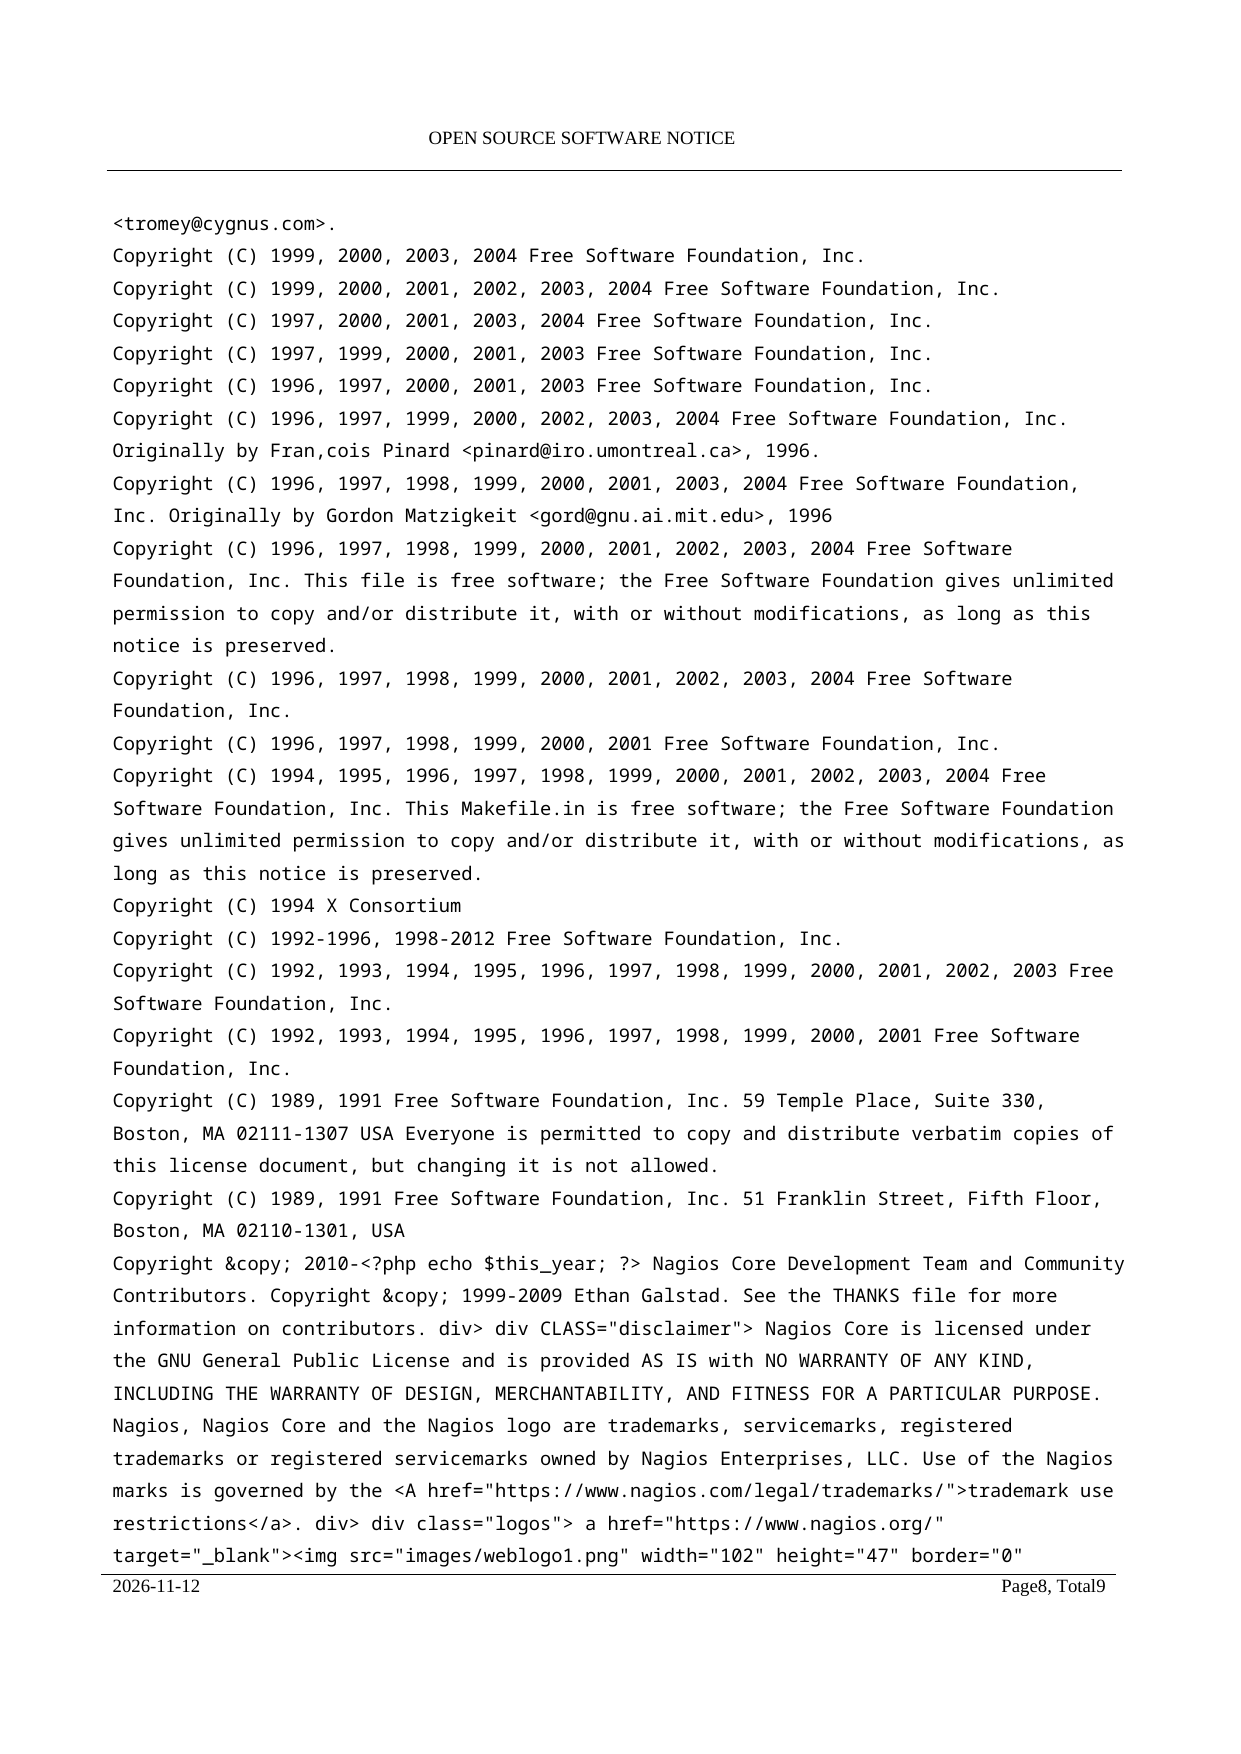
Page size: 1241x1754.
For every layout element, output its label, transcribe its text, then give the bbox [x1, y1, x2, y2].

text Copyright (C) 1989, 1991 Free Software Foundation, Inc. 51 Franklin Street, Fifth Floor, Boston, MA 02110-1301, USA [112, 1181, 1128, 1246]
text Copyright (C) 1997, 1999, 2000, 2001, 2003 Free Software Foundation, Inc. [112, 336, 1128, 369]
text Copyright (C) 1997, 2000, 2001, 2003, 2004 Free Software Foundation, Inc. [112, 304, 1128, 336]
text Copyright (C) 1989, 1991 Free Software Foundation, Inc. 59 Temple Place, Suite 330, Boston, MA 02111-1307 USA Everyone is permitted to copy and distribute verbatim copies of this license document, but changing it is not allowed. [112, 1084, 1128, 1181]
text Copyright (C) 1994 X Consortium [112, 889, 1128, 921]
text Copyright (C) 1996, 1997, 1998, 1999, 2000, 2001, 2002, 2003, 2004 Free Software Foundation, Inc. [112, 661, 1128, 726]
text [112, 206, 1128, 239]
text Copyright (C) 1992, 1993, 1994, 1995, 1996, 1997, 1998, 1999, 2000, 2001, 2002, 2003 Free Software Foundation, Inc. [112, 954, 1128, 1019]
text Copyright (C) 1996, 1997, 1998, 1999, 2000, 2001, 2002, 2003, 2004 Free Software Foundation, Inc. This file is free software; the Free Software Foundation gives unlimited permission to copy and/or distribute it, with or without modifications, as long as this notice is preserved. [112, 531, 1128, 661]
text Copyright (C) 1992-1996, 1998-2012 Free Software Foundation, Inc. [112, 921, 1128, 954]
text Copyright (C) 1992, 1993, 1994, 1995, 1996, 1997, 1998, 1999, 2000, 2001 Free Software Foundation, Inc. [112, 1019, 1128, 1084]
text Copyright (C) 1996, 1997, 1998, 1999, 2000, 2001, 2003, 2004 Free Software Foundation, Inc. Originally by Gordon Matzigkeit <gord@gnu.ai.mit.edu>, 1996 [112, 466, 1128, 531]
text Copyright (C) 1996, 1997, 2000, 2001, 2003 Free Software Foundation, Inc. [112, 369, 1128, 401]
text Copyright (C) 1996, 1997, 1999, 2000, 2002, 2003, 2004 Free Software Foundation, Inc. Originally by Fran,cois Pinard <pinard@iro.umontreal.ca>, 1996. [112, 401, 1128, 466]
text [112, 1246, 1128, 1571]
text Copyright (C) 1999, 2000, 2003, 2004 Free Software Foundation, Inc. [112, 239, 1128, 271]
text Copyright (C) 1999, 2000, 2001, 2002, 2003, 2004 Free Software Foundation, Inc. [112, 271, 1128, 304]
text Copyright (C) 1996, 1997, 1998, 1999, 2000, 2001 Free Software Foundation, Inc. [112, 726, 1128, 759]
text Copyright (C) 1994, 1995, 1996, 1997, 1998, 1999, 2000, 2001, 2002, 2003, 2004 Free Software Foundation, Inc. This Makefile.in is free software; the Free Software Foundation gives unlimited permission to copy and/or distribute it, with or without modifications, as long as this notice is preserved. [112, 759, 1128, 889]
